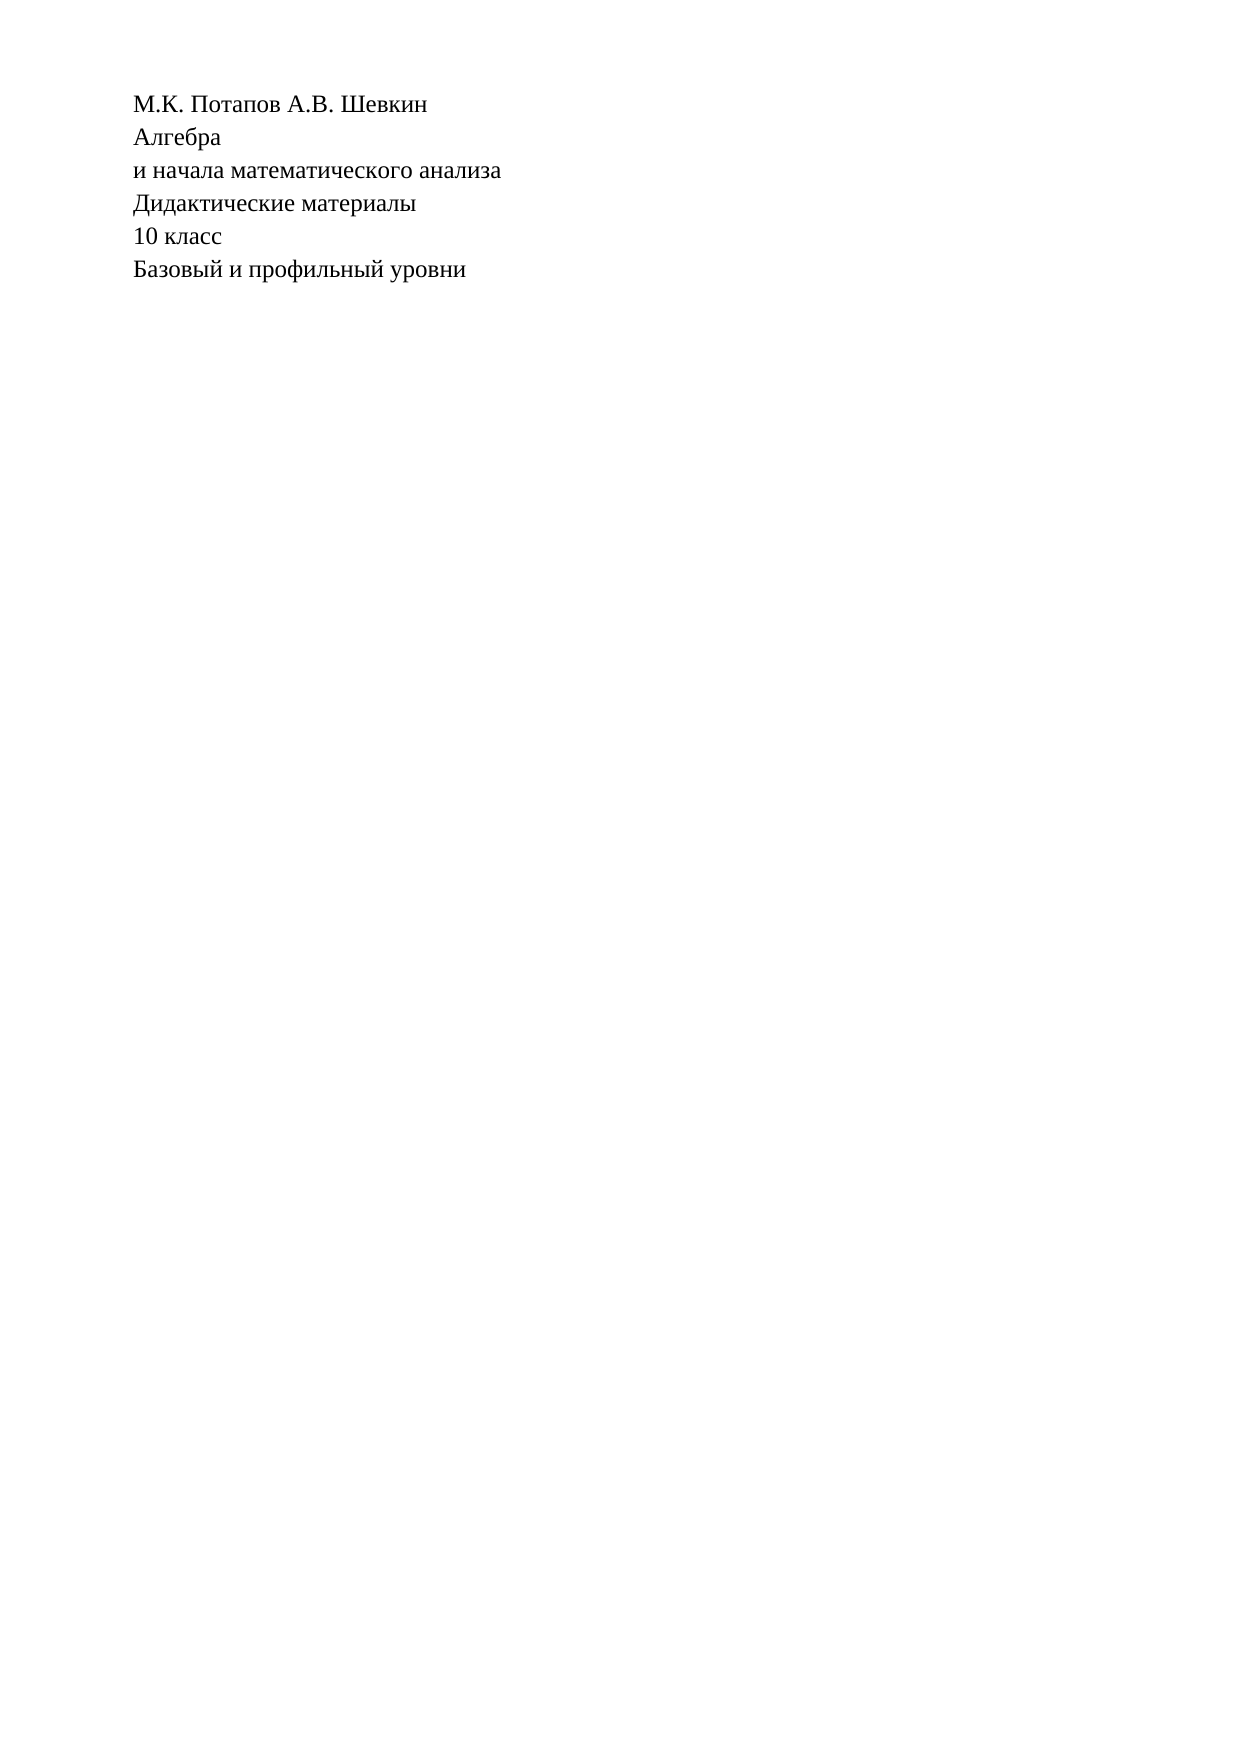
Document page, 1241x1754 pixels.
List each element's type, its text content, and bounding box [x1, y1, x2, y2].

text 10 класс [133, 221, 1152, 249]
text Дидактические материалы [133, 188, 1152, 216]
text Базовый и профильный уровни [133, 254, 1152, 282]
text и начала математического анализа [133, 155, 1152, 183]
text Алгебра [133, 122, 1152, 150]
text М.К. Потапов А.В. Шевкин [133, 89, 1152, 117]
